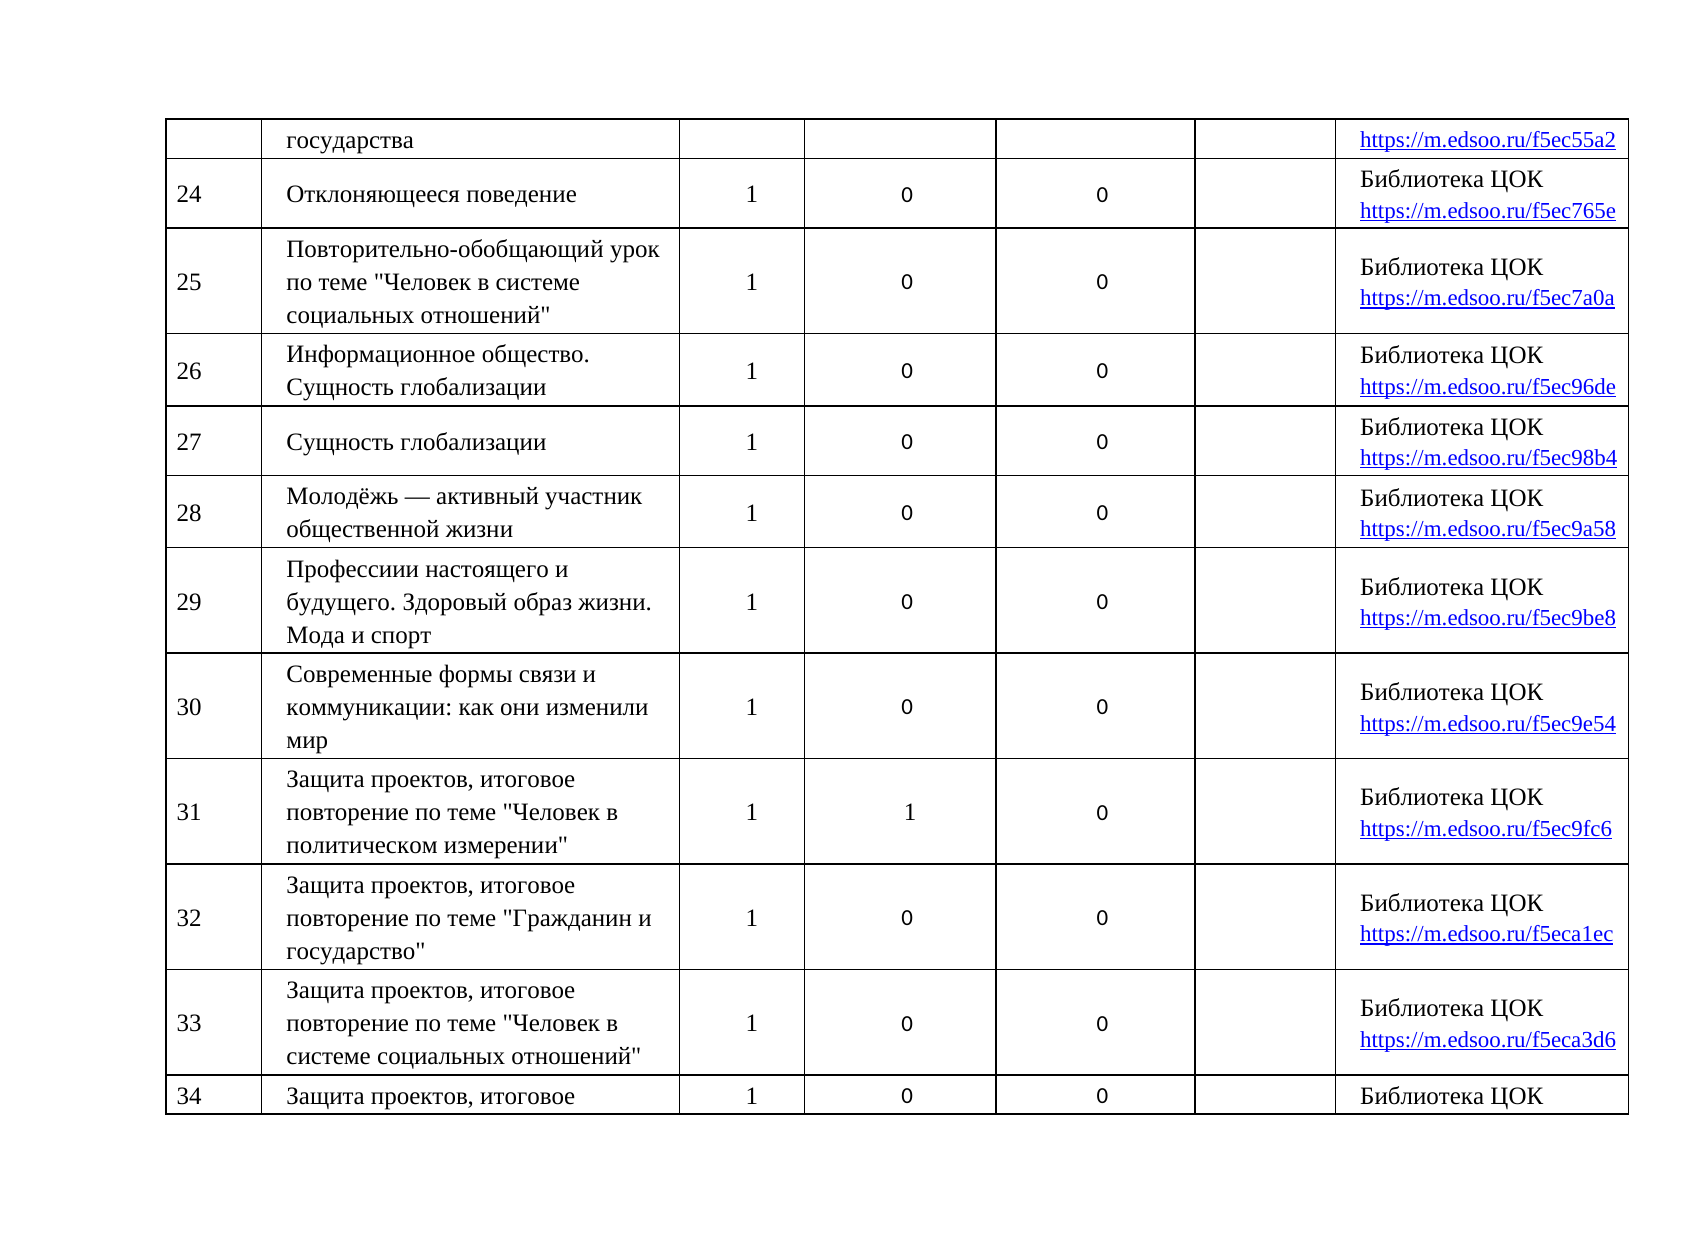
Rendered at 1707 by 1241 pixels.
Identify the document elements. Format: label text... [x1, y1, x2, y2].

table_cell 0 [997, 865, 1194, 968]
table_cell 0 [805, 229, 995, 332]
table_cell 1 [680, 407, 804, 474]
table_cell 0 [997, 120, 1194, 157]
table_cell 0 [997, 476, 1194, 547]
table_cell 1 [680, 865, 804, 968]
table_cell 0 [805, 654, 995, 758]
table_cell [1336, 1076, 1628, 1113]
table_cell [1196, 865, 1335, 968]
table_cell 0 [805, 407, 995, 474]
table_cell [1196, 476, 1335, 547]
table_cell 1 [680, 334, 804, 405]
table_cell Библиотека ЦОК https://m.edsoo.ru/f5eca1ec [1336, 865, 1628, 968]
table_cell Защита проектов, итоговое повторение по теме "Человек в политическом измерении" [262, 759, 679, 863]
table_cell 0 [997, 654, 1194, 758]
table_cell 0 [805, 548, 995, 652]
table_cell 33 [167, 970, 261, 1074]
table_cell 0 [997, 159, 1194, 227]
table_cell 1 [805, 759, 995, 863]
table_cell 1 [680, 229, 804, 332]
table_cell Современные формы связи и коммуникации: как они изменили мир [262, 654, 679, 758]
table_cell 30 [167, 654, 261, 758]
table_cell [1196, 1076, 1335, 1113]
table_cell 0 [997, 759, 1194, 863]
table_cell Библиотека ЦОК https://m.edsoo.ru/f5ec9a58 [1336, 476, 1628, 547]
table_cell 0 [997, 548, 1194, 652]
table_cell 34 [167, 1076, 261, 1113]
table_cell 25 [167, 229, 261, 332]
table_cell 1 [680, 120, 804, 157]
table_cell 1 [680, 548, 804, 652]
table_cell [1196, 970, 1335, 1074]
table_cell 29 [167, 548, 261, 652]
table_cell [1336, 120, 1628, 157]
table_cell Библиотека ЦОК https://m.edsoo.ru/f5ec98b4 [1336, 407, 1628, 474]
table_cell [1196, 548, 1335, 652]
table_cell Библиотека ЦОК https://m.edsoo.ru/f5ec96de [1336, 334, 1628, 405]
table_cell 0 [805, 476, 995, 547]
table_cell 1 [680, 1076, 804, 1113]
table_cell [1196, 759, 1335, 863]
table_cell Профессиии настоящего и будущего. Здоровый образ жизни. Мода и спорт [262, 548, 679, 652]
table_cell 0 [997, 334, 1194, 405]
table_cell 0 [997, 229, 1194, 332]
table_cell 1 [680, 654, 804, 758]
table_cell Библиотека ЦОК https://m.edsoo.ru/f5ec7a0a [1336, 229, 1628, 332]
table_cell [1196, 120, 1335, 157]
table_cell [262, 120, 679, 157]
table_cell Библиотека ЦОК https://m.edsoo.ru/f5ec765e [1336, 159, 1628, 227]
table_cell Защита проектов, итоговое повторение по теме "Гражданин и государство" [262, 865, 679, 968]
table_cell 26 [167, 334, 261, 405]
table_cell 0 [805, 865, 995, 968]
table_cell 0 [805, 1076, 995, 1113]
table_cell Информационное общество. Сущность глобализации [262, 334, 679, 405]
table_cell 23 [167, 120, 261, 157]
table_cell 0 [805, 159, 995, 227]
table_cell 0 [997, 407, 1194, 474]
table_cell [1196, 229, 1335, 332]
table_cell 1 [680, 759, 804, 863]
table_cell Библиотека ЦОК https://m.edsoo.ru/f5ec9e54 [1336, 654, 1628, 758]
table_cell Сущность глобализации [262, 407, 679, 474]
table_cell 0 [805, 970, 995, 1074]
table_cell 0 [805, 334, 995, 405]
table_cell 31 [167, 759, 261, 863]
table_cell 1 [680, 970, 804, 1074]
table_cell Повторительно-обобщающий урок по теме "Человек в системе социальных отношений" [262, 229, 679, 332]
table_cell 0 [805, 120, 995, 157]
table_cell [262, 1076, 679, 1113]
table_cell Библиотека ЦОК https://m.edsoo.ru/f5ec9be8 [1336, 548, 1628, 652]
table_cell [1196, 334, 1335, 405]
table_cell Молодёжь — активный участник общественной жизни [262, 476, 679, 547]
table_cell [1196, 407, 1335, 474]
table_cell 0 [997, 970, 1194, 1074]
table_cell 32 [167, 865, 261, 968]
table_cell 1 [680, 159, 804, 227]
table_cell Библиотека ЦОК https://m.edsoo.ru/f5ec9fc6 [1336, 759, 1628, 863]
table_cell [1196, 654, 1335, 758]
table_cell Библиотека ЦОК https://m.edsoo.ru/f5eca3d6 [1336, 970, 1628, 1074]
table_cell Отклоняющееся поведение [262, 159, 679, 227]
table_cell [1196, 159, 1335, 227]
table_cell 27 [167, 407, 261, 474]
table_cell 0 [997, 1076, 1194, 1113]
table_cell 28 [167, 476, 261, 547]
table_cell 1 [680, 476, 804, 547]
table_cell 24 [167, 159, 261, 227]
table_cell Защита проектов, итоговое повторение по теме "Человек в системе социальных отношений" [262, 970, 679, 1074]
